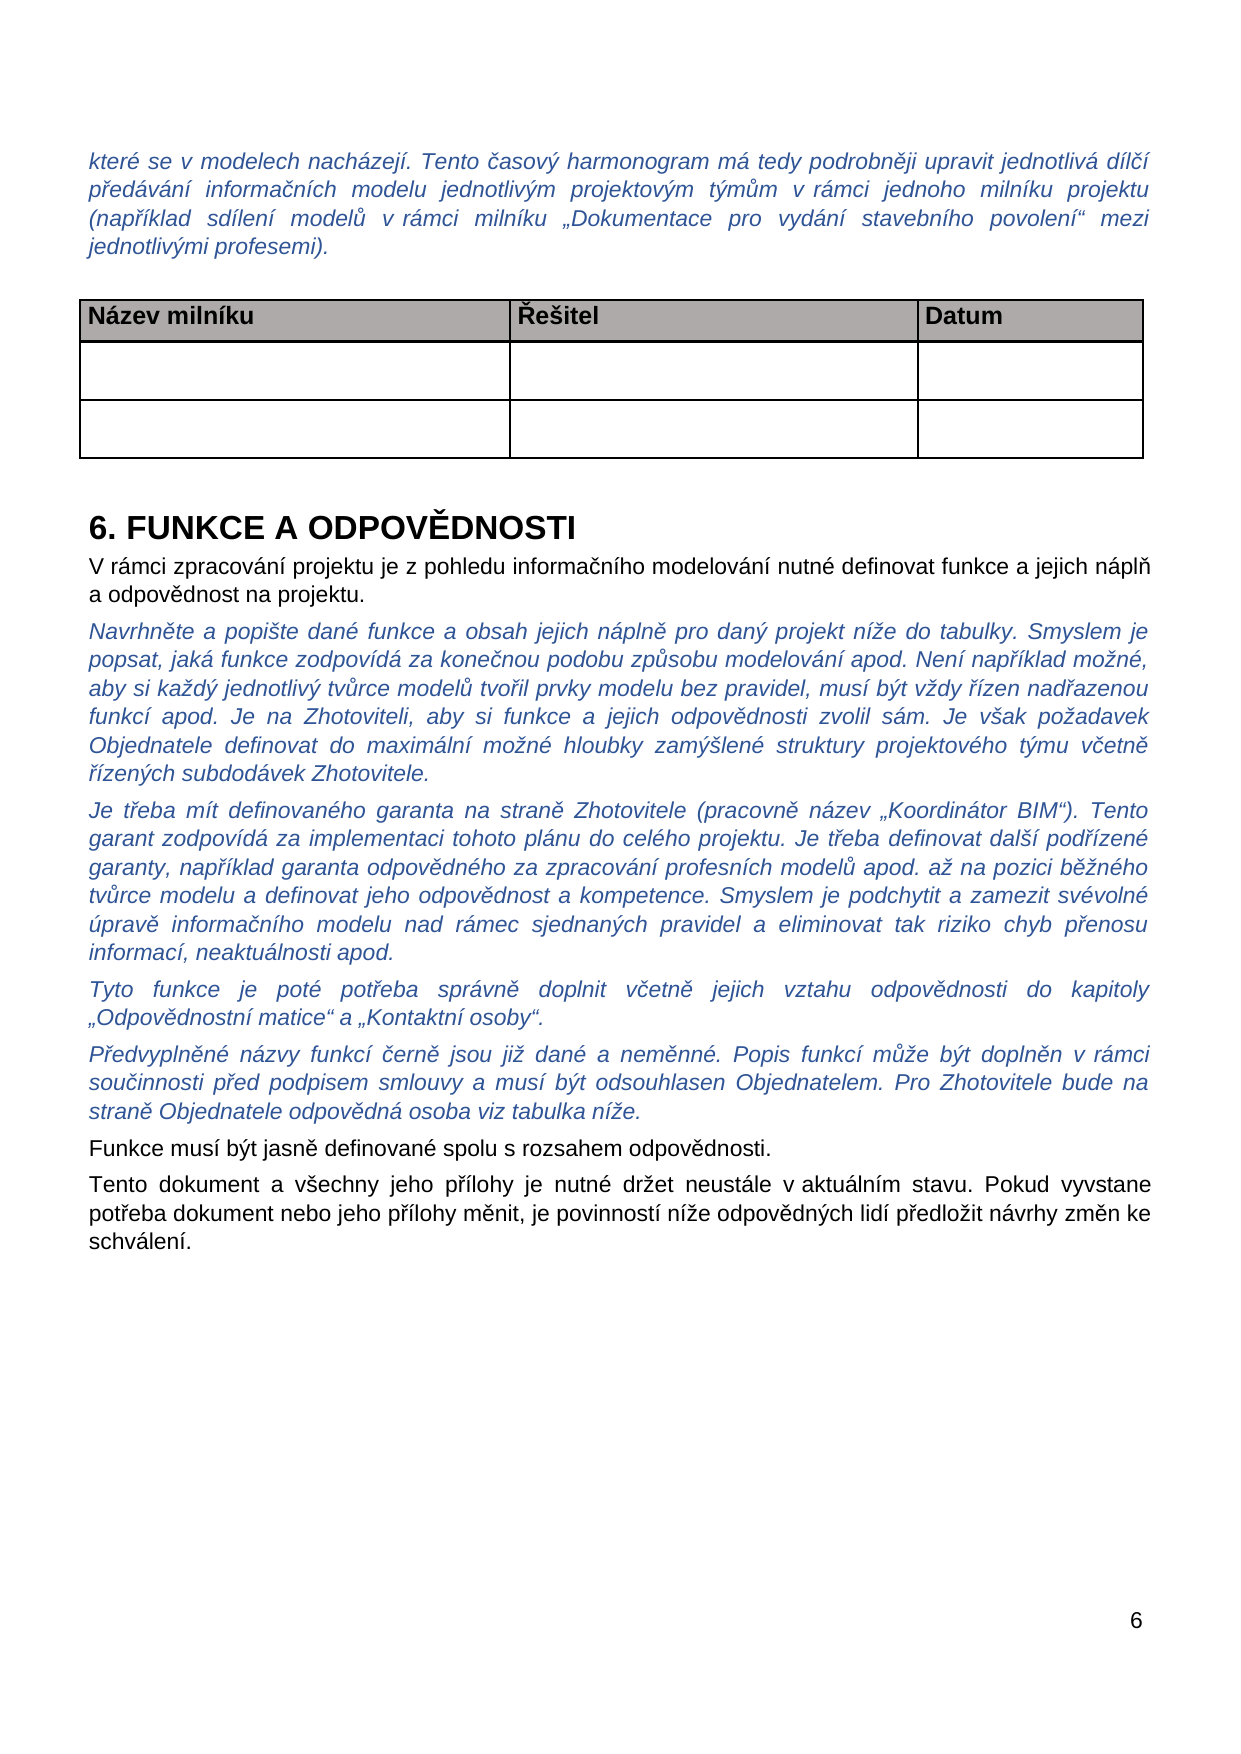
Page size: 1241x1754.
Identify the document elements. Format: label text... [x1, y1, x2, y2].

table_cell [81, 401, 509, 457]
text Tyto funkce je poté potřeba správně doplnit včetně jejich vztahu odpovědnosti do kapitoly „Odpovědnostní matice“ a „Kontaktní osoby“. [89, 976, 1152, 1031]
text V rámci zpracování projektu je z pohledu informačního modelování nutné definovat funkce a jejich náplň a odpovědnost na projektu. [89, 553, 1152, 607]
text Tento dokument a všechny jeho přílohy je nutné držet neustále v aktuálním stavu. Pokud vyvstane potřeba dokument nebo jeho přílohy měnit, je povinností níže odpovědných lidí předložit návrhy změn ke schválení. [89, 1171, 1152, 1254]
text Funkce musí být jasně definované spolu s rozsahem odpovědnosti. [89, 1134, 1152, 1161]
subtitle FUNKCE A ODPOVĚDNOSTI [89, 508, 1152, 546]
table_header Datum [919, 301, 1142, 340]
table_cell [919, 343, 1142, 398]
table_cell [511, 343, 917, 398]
text Předvyplněné názvy funkcí černě jsou již dané a neměnné. Popis funkcí může být doplněn v rámci součinnosti před podpisem smlouvy a musí být odsouhlasen Objednatelem. Pro Zhotovitele bude na straně Objednatele odpovědná osoba viz tabulka níže. [89, 1041, 1152, 1124]
text Je třeba mít definovaného garanta na straně Zhotovitele (pracovně název „Koordinátor BIM“). Tento garant zodpovídá za implementaci tohoto plánu do celého projektu. Je třeba definovat další podřízené garanty, například garanta odpovědného za zpracování profesních modelů apod. až na pozici běžného tvůrce modelu a definovat jeho odpovědnost a kompetence. Smyslem je podchytit a zamezit svévolné úpravě informačního modelu nad rámec sjednaných pravidel a eliminovat tak riziko chyb přenosu informací, neaktuálnosti apod. [89, 797, 1152, 965]
table_header Název milníku [81, 301, 509, 340]
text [89, 148, 1152, 259]
table_cell [81, 343, 509, 398]
table_header Řešitel [511, 301, 917, 340]
text Navrhněte a popište dané funkce a obsah jejich náplně pro daný projekt níže do tabulky. Smyslem je popsat, jaká funkce zodpovídá za konečnou podobu způsobu modelování apod. Není například možné, aby si každý jednotlivý tvůrce modelů tvořil prvky modelu bez pravidel, musí být vždy řízen nadřazenou funkcí apod. Je na Zhotoviteli, aby si funkce a jejich odpovědnosti zvolil sám. Je však požadavek Objednatele definovat do maximální možné hloubky zamýšlené struktury projektového týmu včetně řízených subdodávek Zhotovitele. [89, 618, 1152, 786]
table_cell [919, 401, 1142, 457]
table_cell [511, 401, 917, 457]
